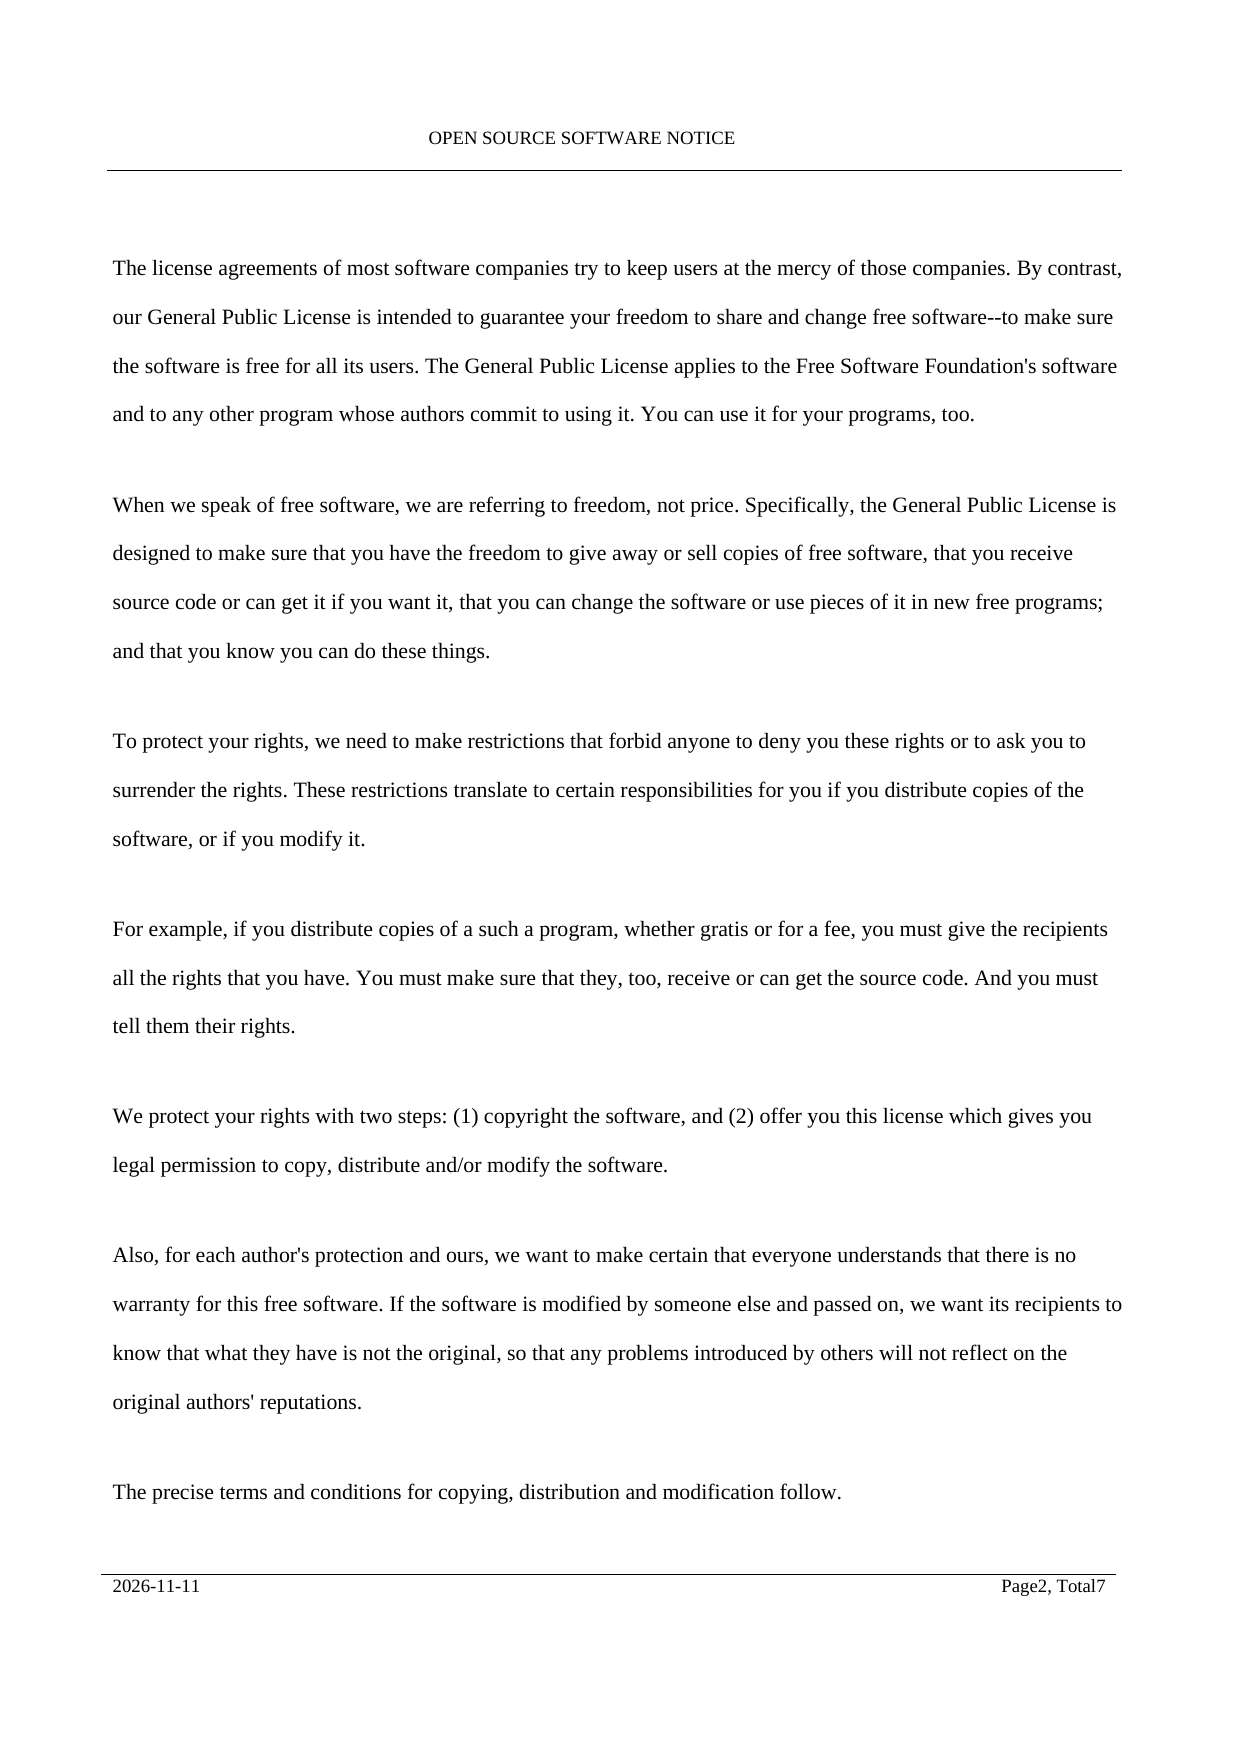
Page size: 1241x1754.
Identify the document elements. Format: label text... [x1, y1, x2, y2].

text To protect your rights, we need to make restrictions that forbid anyone to deny you these rights or to ask you to surrender the rights. These restrictions translate to certain responsibilities for you if you distribute copies of the software, or if you modify it. [112, 724, 1128, 854]
text For example, if you distribute copies of a such a program, whether gratis or for a fee, you must give the recipients all the rights that you have. You must make sure that they, too, receive or can get the source code. And you must tell them their rights. [112, 912, 1128, 1042]
text When we speak of free software, we are referring to freedom, not price. Specifically, the General Public License is designed to make sure that you have the freedom to give away or sell copies of free software, that you receive source code or can get it if you want it, that you can change the software or use pieces of it in new free programs; and that you know you can do these things. [112, 488, 1128, 667]
text The license agreements of most software companies try to keep users at the mercy of those companies. By contrast, our General Public License is intended to guarantee your freedom to share and change free software--to make sure the software is free for all its users. The General Public License applies to the Free Software Foundation's software and to any other program whose authors commit to using it. You can use it for your programs, too. [112, 251, 1128, 430]
text We protect your rights with two steps: (1) copyright the software, and (2) offer you this license which gives you legal permission to copy, distribute and/or modify the software. [112, 1100, 1128, 1181]
text The precise terms and conditions for copying, distribution and modification follow. [112, 1475, 1128, 1508]
text Also, for each author's protection and ours, we want to make certain that everyone understands that there is no warranty for this free software. If the software is modified by someone else and passed on, we want its recipients to know that what they have is not the original, so that any problems introduced by others will not reflect on the original authors' reputations. [112, 1239, 1128, 1417]
